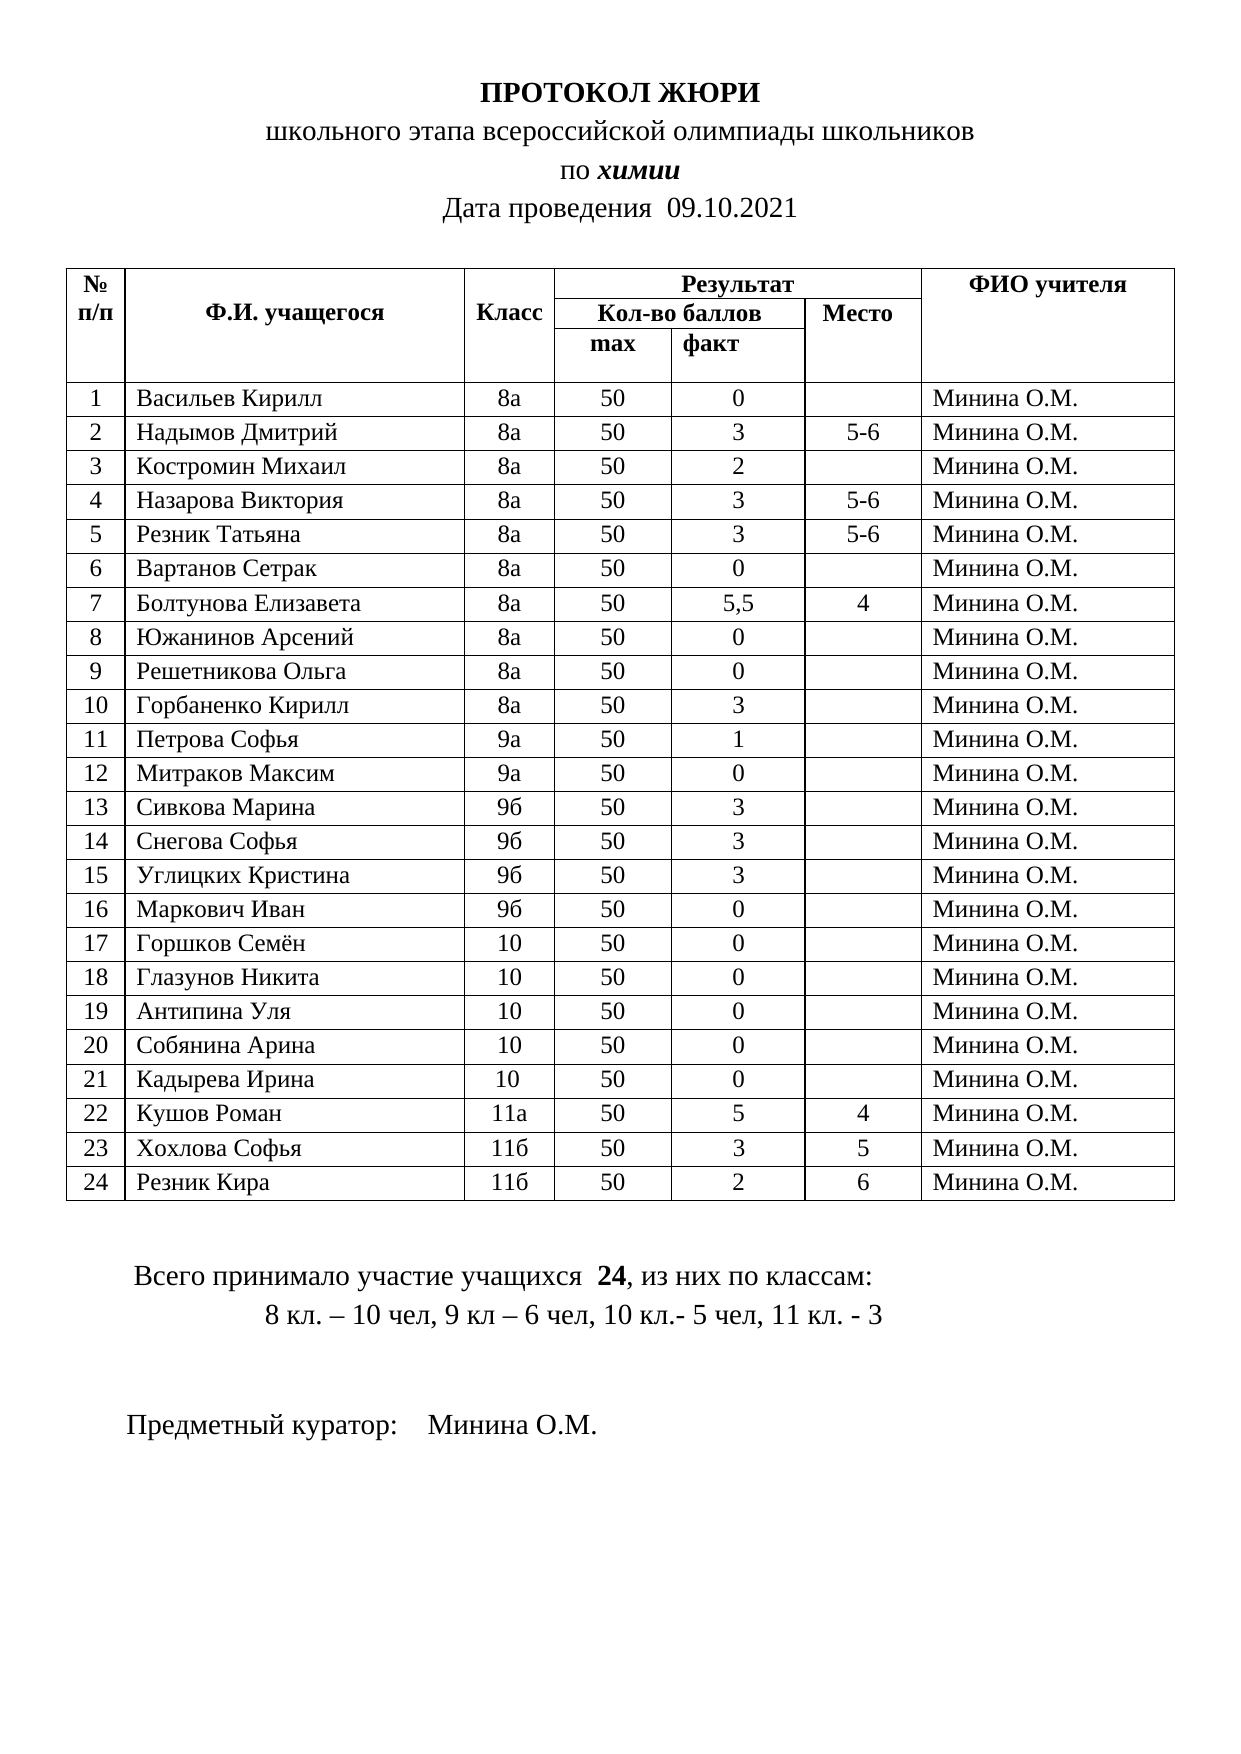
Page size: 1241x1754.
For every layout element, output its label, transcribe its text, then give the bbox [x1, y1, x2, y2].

table_cell Минина О.М. [922, 1133, 1174, 1166]
table_cell 4 [67, 485, 124, 518]
text Дата проведения 09.10.2021 [75, 191, 1165, 224]
text школьного этапа всероссийской олимпиады школьников [75, 113, 1165, 147]
table_cell 11б [465, 1167, 554, 1200]
table_header Результат [555, 269, 921, 297]
table_cell 3 [672, 690, 804, 723]
table_cell 50 [555, 792, 671, 825]
table_cell 7 [67, 588, 124, 621]
table_cell [806, 894, 921, 927]
table_cell 50 [555, 1030, 671, 1063]
table_cell Снегова Софья [126, 826, 464, 859]
table_cell 8а [465, 383, 554, 416]
table_cell 1 [67, 383, 124, 416]
table_cell Минина О.М. [922, 792, 1174, 825]
table_header Класс [465, 269, 554, 382]
table_cell 10 [465, 962, 554, 995]
table_cell 16 [67, 894, 124, 927]
table_cell 6 [67, 554, 124, 587]
table_cell 20 [67, 1030, 124, 1063]
table_cell 21 [67, 1065, 124, 1097]
table_cell 0 [672, 758, 804, 791]
table_cell [806, 826, 921, 859]
table_cell Минина О.М. [922, 554, 1174, 587]
table_cell [806, 1065, 921, 1097]
table_cell 9а [465, 724, 554, 757]
table_cell [806, 1030, 921, 1063]
table_cell 0 [672, 894, 804, 927]
table_cell 9б [465, 792, 554, 825]
table_cell 10 [465, 996, 554, 1029]
table_cell 8 [67, 622, 124, 655]
table_cell 9 [67, 656, 124, 689]
table_cell Сивкова Марина [126, 792, 464, 825]
table_cell 50 [555, 1133, 671, 1166]
table_cell 50 [555, 860, 671, 893]
table_cell Минина О.М. [922, 451, 1174, 484]
table_cell 0 [672, 656, 804, 689]
table_cell 5-6 [806, 417, 921, 450]
text Предметный куратор: Минина О.М. [75, 1407, 1165, 1440]
table_cell 18 [67, 962, 124, 995]
table_cell 4 [806, 588, 921, 621]
table_cell 14 [67, 826, 124, 859]
table_cell 2 [67, 417, 124, 450]
table_header Ф.И. учащегося [126, 269, 464, 382]
table_cell Глазунов Никита [126, 962, 464, 995]
table_cell [806, 690, 921, 723]
table_cell 50 [555, 1065, 671, 1097]
table_cell 50 [555, 894, 671, 927]
table_cell 50 [555, 1099, 671, 1132]
table_cell 1 [672, 724, 804, 757]
table_cell Решетникова Ольга [126, 656, 464, 689]
table_header № п/п [67, 269, 124, 382]
table_cell [806, 451, 921, 484]
table_cell 3 [672, 520, 804, 552]
table_cell 0 [672, 962, 804, 995]
table_cell [806, 724, 921, 757]
table_cell Минина О.М. [922, 656, 1174, 689]
table_cell Горшков Семён [126, 928, 464, 961]
table_cell 8а [465, 588, 554, 621]
table_cell Назарова Виктория [126, 485, 464, 518]
table_cell 0 [672, 554, 804, 587]
table_cell 50 [555, 417, 671, 450]
table_cell 5 [672, 1099, 804, 1132]
table_cell 2 [672, 451, 804, 484]
table_cell [806, 656, 921, 689]
table_cell 50 [555, 996, 671, 1029]
table_cell 50 [555, 1167, 671, 1200]
table_cell 9б [465, 826, 554, 859]
table_cell 50 [555, 826, 671, 859]
table_cell 12 [67, 758, 124, 791]
table_cell 10 [465, 1030, 554, 1063]
table_cell 5,5 [672, 588, 804, 621]
table_cell 3 [672, 826, 804, 859]
table_cell max [555, 329, 671, 382]
table_cell 50 [555, 554, 671, 587]
table_cell 8а [465, 656, 554, 689]
table_cell Углицких Кристина [126, 860, 464, 893]
table_cell 11б [465, 1133, 554, 1166]
table_cell 11а [465, 1099, 554, 1132]
table_cell 0 [672, 622, 804, 655]
table_cell Место [806, 299, 921, 382]
table_cell Хохлова Софья [126, 1133, 464, 1166]
table_cell 13 [67, 792, 124, 825]
table_cell Минина О.М. [922, 996, 1174, 1029]
table_cell 3 [672, 792, 804, 825]
table_cell Минина О.М. [922, 860, 1174, 893]
table_cell 50 [555, 622, 671, 655]
table_cell Южанинов Арсений [126, 622, 464, 655]
table_cell Кадырева Ирина [126, 1065, 464, 1097]
table_cell 0 [672, 928, 804, 961]
table_cell Минина О.М. [922, 1065, 1174, 1097]
table_cell 0 [672, 1030, 804, 1063]
table_cell Минина О.М. [922, 485, 1174, 518]
table_cell Минина О.М. [922, 894, 1174, 927]
table_cell факт [672, 329, 804, 382]
table_cell 19 [67, 996, 124, 1029]
table_cell 3 [672, 485, 804, 518]
table_cell Вартанов Сетрак [126, 554, 464, 587]
table_cell 24 [67, 1167, 124, 1200]
table_cell Васильев Кирилл [126, 383, 464, 416]
table_cell 5 [806, 1133, 921, 1166]
table_cell Кушов Роман [126, 1099, 464, 1132]
table_cell 9а [465, 758, 554, 791]
table_cell 8а [465, 417, 554, 450]
table_cell [806, 996, 921, 1029]
table_cell Петрова Софья [126, 724, 464, 757]
table_cell 9б [465, 860, 554, 893]
table_cell Горбаненко Кирилл [126, 690, 464, 723]
table_cell 0 [672, 996, 804, 1029]
table_cell 8а [465, 451, 554, 484]
table_cell 15 [67, 860, 124, 893]
table_cell 50 [555, 383, 671, 416]
table_cell 9б [465, 894, 554, 927]
table_cell Минина О.М. [922, 417, 1174, 450]
table_cell Собянина Арина [126, 1030, 464, 1063]
table_cell Минина О.М. [922, 588, 1174, 621]
table_cell 8а [465, 622, 554, 655]
table_cell [806, 928, 921, 961]
table_cell Минина О.М. [922, 1167, 1174, 1200]
table_cell 0 [672, 383, 804, 416]
table_cell 50 [555, 724, 671, 757]
text ПРОТОКОЛ ЖЮРИ [75, 75, 1165, 108]
table_cell 3 [67, 451, 124, 484]
table_cell 10 [465, 1065, 554, 1097]
table_header ФИО учителя [922, 269, 1174, 382]
table_cell Надымов Дмитрий [126, 417, 464, 450]
table_cell Минина О.М. [922, 690, 1174, 723]
table_cell Кол-во баллов [555, 299, 804, 327]
table_cell Болтунова Елизавета [126, 588, 464, 621]
table_cell 50 [555, 485, 671, 518]
table_cell 50 [555, 520, 671, 552]
table_cell 50 [555, 588, 671, 621]
table_cell 17 [67, 928, 124, 961]
table_cell [806, 758, 921, 791]
table_cell 50 [555, 962, 671, 995]
table_cell 10 [67, 690, 124, 723]
table_cell 50 [555, 690, 671, 723]
table_cell Минина О.М. [922, 724, 1174, 757]
table_cell Минина О.М. [922, 758, 1174, 791]
table_cell 50 [555, 451, 671, 484]
table_cell Костромин Михаил [126, 451, 464, 484]
table_cell 10 [465, 928, 554, 961]
table_cell 11 [67, 724, 124, 757]
table_cell [806, 554, 921, 587]
table_cell [806, 962, 921, 995]
table_cell [806, 792, 921, 825]
table_cell Минина О.М. [922, 520, 1174, 552]
table_cell Резник Татьяна [126, 520, 464, 552]
table_cell [806, 622, 921, 655]
table_cell Митраков Максим [126, 758, 464, 791]
table_cell Минина О.М. [922, 383, 1174, 416]
table_cell Маркович Иван [126, 894, 464, 927]
table_cell Минина О.М. [922, 928, 1174, 961]
table_cell [806, 860, 921, 893]
table_cell 8а [465, 554, 554, 587]
table_cell 50 [555, 928, 671, 961]
table_cell 23 [67, 1133, 124, 1166]
table_cell 2 [672, 1167, 804, 1200]
text Всего принимало участие учащихся 24, из них по классам: [75, 1258, 1165, 1292]
table_cell 6 [806, 1167, 921, 1200]
table_cell 22 [67, 1099, 124, 1132]
table_cell 5-6 [806, 485, 921, 518]
table_cell Минина О.М. [922, 622, 1174, 655]
table_cell Минина О.М. [922, 1099, 1174, 1132]
table_cell 3 [672, 860, 804, 893]
table_cell 4 [806, 1099, 921, 1132]
table_cell 8а [465, 520, 554, 552]
table_cell 8а [465, 485, 554, 518]
table_cell [806, 383, 921, 416]
table_cell Резник Кира [126, 1167, 464, 1200]
table_cell 5-6 [806, 520, 921, 552]
table_cell 3 [672, 417, 804, 450]
text по химии [75, 152, 1165, 186]
text 8 кл. – 10 чел, 9 кл – 6 чел, 10 кл.- 5 чел, 11 кл. - 3 [75, 1297, 1165, 1330]
table_cell Минина О.М. [922, 1030, 1174, 1063]
table_cell 5 [67, 520, 124, 552]
table_cell Антипина Уля [126, 996, 464, 1029]
table_cell 50 [555, 656, 671, 689]
table_cell 50 [555, 758, 671, 791]
table_cell 0 [672, 1065, 804, 1097]
table_cell 3 [672, 1133, 804, 1166]
table_cell Минина О.М. [922, 962, 1174, 995]
table_cell Минина О.М. [922, 826, 1174, 859]
table_cell 8а [465, 690, 554, 723]
